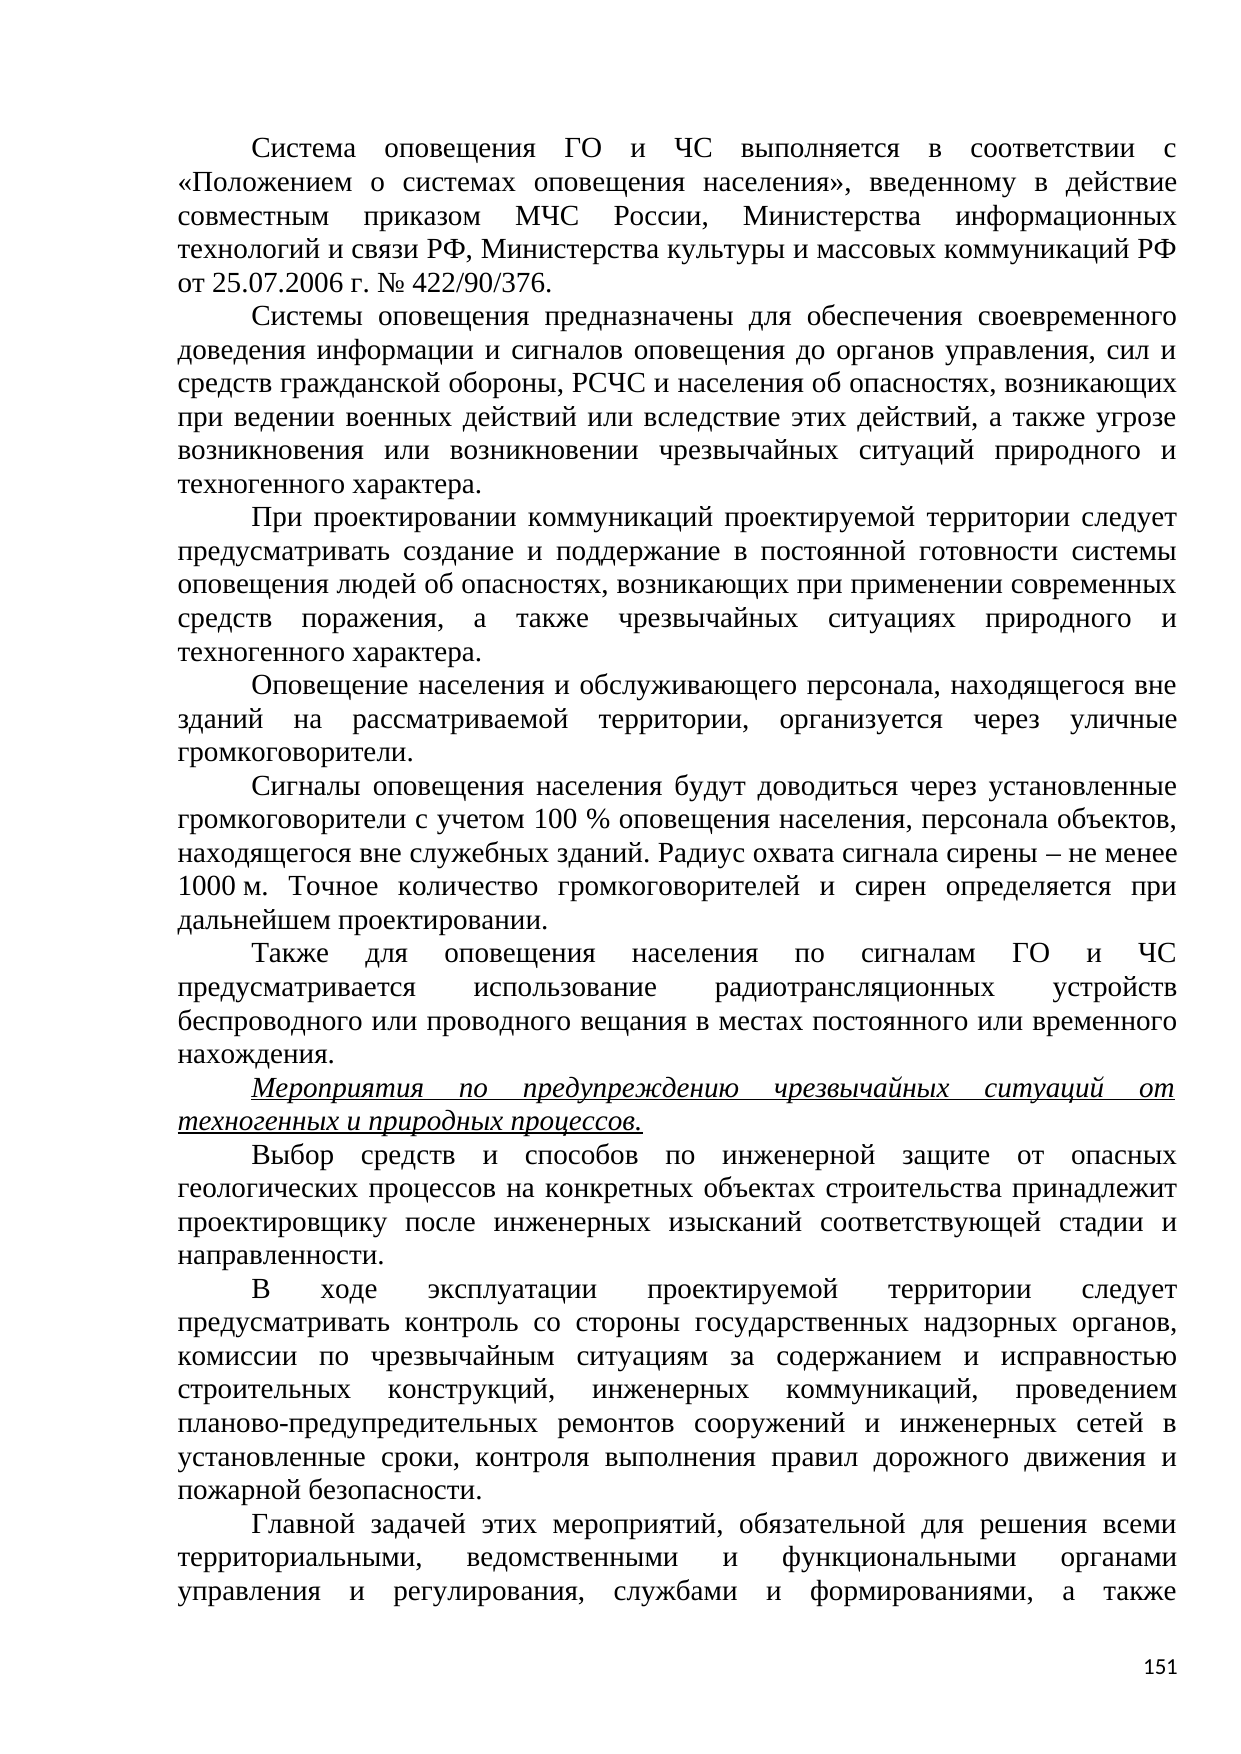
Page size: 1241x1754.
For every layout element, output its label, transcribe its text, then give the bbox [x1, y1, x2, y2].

text Выбор средств и способов по инженерной защите от опасных геологических процессов на конкретных объектах строительства принадлежит проектировщику после инженерных изысканий соответствующей стадии и направленности. [177, 1137, 1178, 1271]
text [177, 1506, 1178, 1606]
text В ходе эксплуатации проектируемой территории следует предусматривать контроль со стороны государственных надзорных органов, комиссии по чрезвычайным ситуациям за содержанием и исправностью строительных конструкций, инженерных коммуникаций, проведением планово-предупредительных ремонтов сооружений и инженерных сетей в установленные сроки, контроля выполнения правил дорожного движения и пожарной безопасности. [177, 1271, 1178, 1506]
text При проектировании коммуникаций проектируемой территории следует предусматривать создание и поддержание в постоянной готовности системы оповещения людей об опасностях, возникающих при применении современных средств поражения, а также чрезвычайных ситуациях природного и техногенного характера. [177, 499, 1178, 667]
text Также для оповещения населения по сигналам ГО и ЧС предусматривается использование радиотрансляционных устройств беспроводного или проводного вещания в местах постоянного или временного нахождения. [177, 936, 1178, 1070]
text Системы оповещения предназначены для обеспечения своевременного доведения информации и сигналов оповещения до органов управления, сил и средств гражданской обороны, РСЧС и населения об опасностях, возникающих при ведении военных действий или вследствие этих действий, а также угрозе возникновения или возникновении чрезвычайных ситуаций природного и техногенного характера. [177, 298, 1178, 499]
text Сигналы оповещения населения будут доводиться через установленные громкоговорители с учетом 100 % оповещения населения, персонала объектов, находящегося вне служебных зданий. Радиус охвата сигнала сирены – не менее 1000 м. Точное количество громкоговорителей и сирен определяется при дальнейшем проектировании. [177, 768, 1178, 936]
text Система оповещения ГО и ЧС выполняется в соответствии с «Положением о системах оповещения населения», введенному в действие совместным приказом МЧС России, Министерства информационных технологий и связи РФ, Министерства культуры и массовых коммуникаций РФ от 25.07.2006 г. № 422/90/376. [177, 131, 1178, 298]
text Мероприятия по предупреждению чрезвычайных ситуаций от техногенных и природных процессов. [177, 1070, 1178, 1137]
text Оповещение населения и обслуживающего персонала, находящегося вне зданий на рассматриваемой территории, организуется через уличные громкоговорители. [177, 667, 1178, 768]
